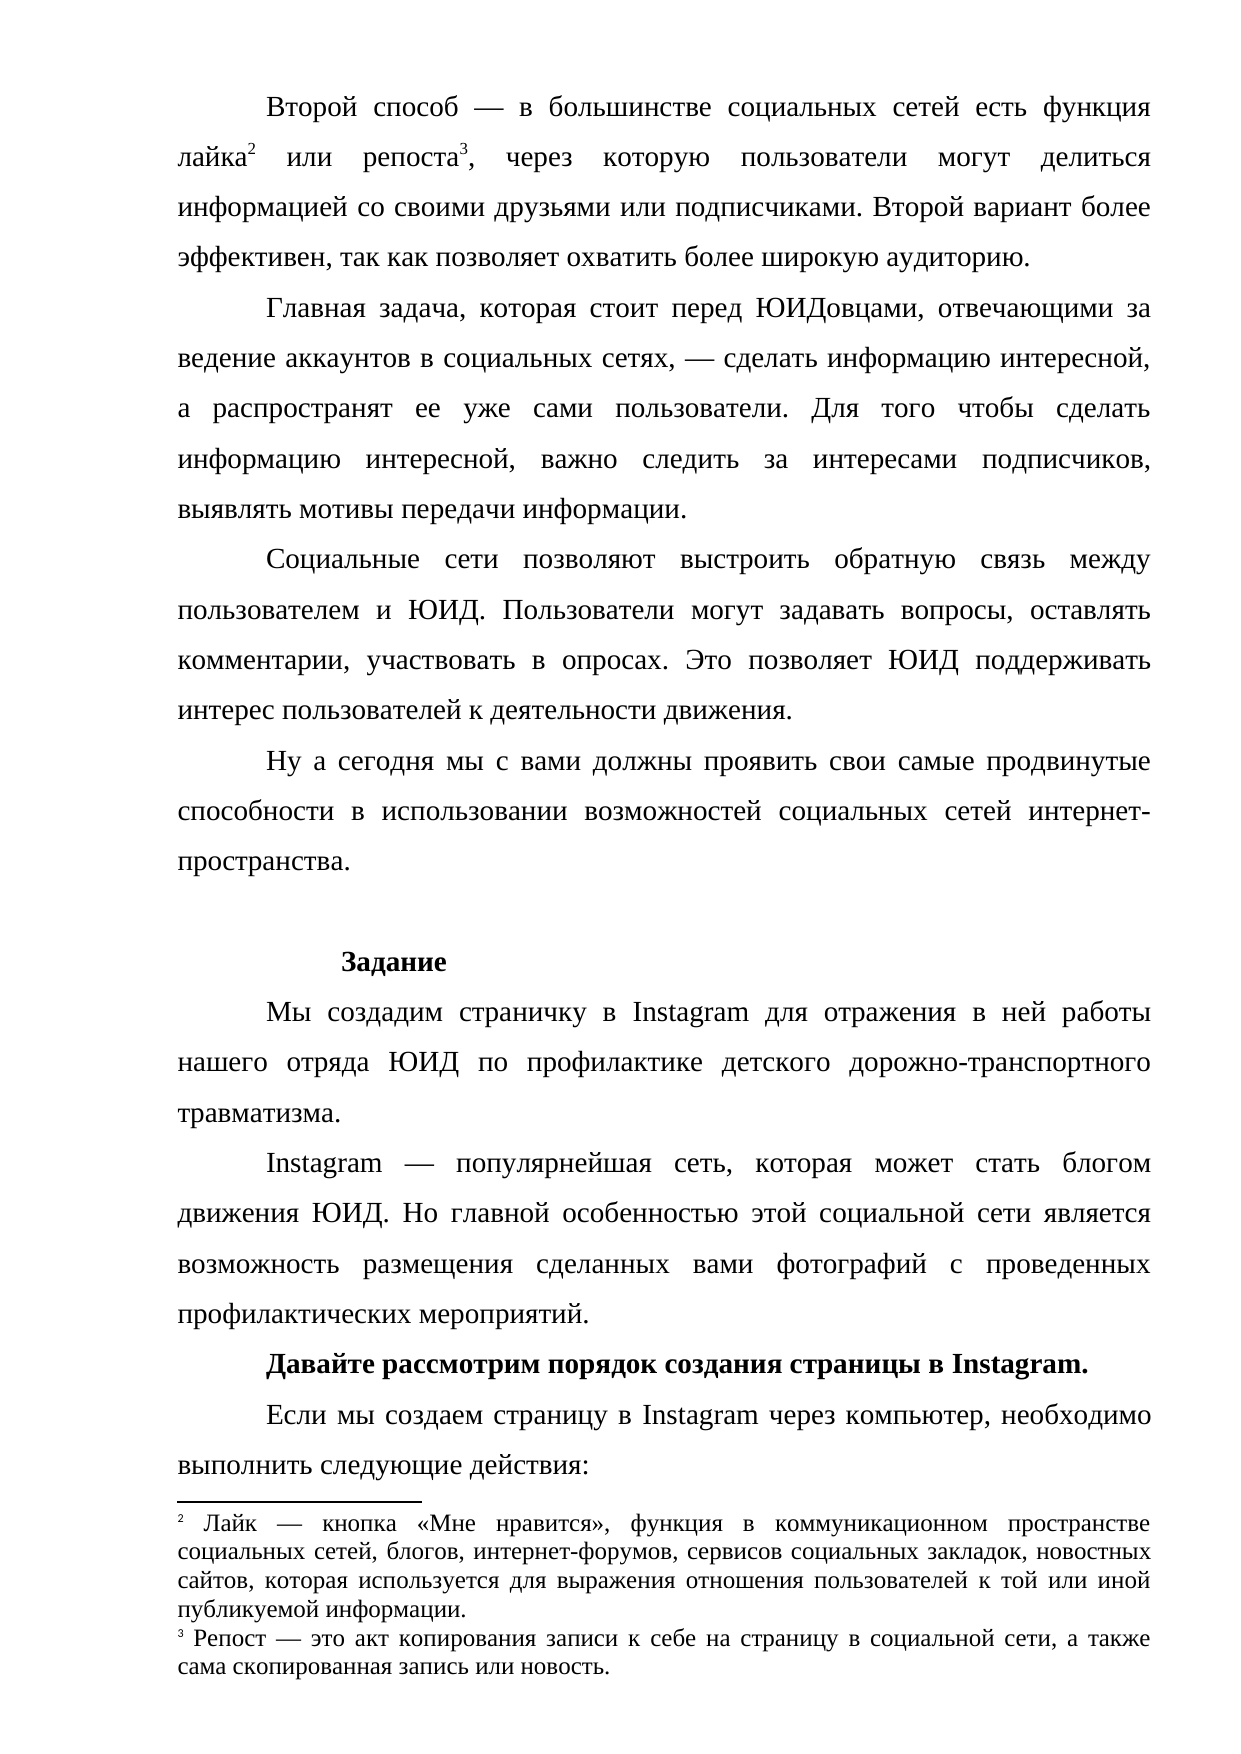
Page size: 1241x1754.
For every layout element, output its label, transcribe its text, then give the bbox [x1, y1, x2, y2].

text Задание [252, 944, 1152, 977]
text Мы создадим страничку в Instagram для отражения в ней работы нашего отряда ЮИД по профилактике детского дорожно-транспортного травматизма. [177, 994, 1152, 1128]
text Социальные сети позволяют выстроить обратную связь между пользователем и ЮИД. Пользователи могут задавать вопросы, оставлять комментарии, участвовать в опросах. Это позволяет ЮИД поддерживать интерес пользователей к деятельности движения. [177, 541, 1152, 726]
text Если мы создаем страницу в Instagram через компьютер, необходимо выполнить следующие действия: [177, 1397, 1152, 1481]
text Главная задача, которая стоит перед ЮИДовцами, отвечающими за ведение аккаунтов в социальных сетях, — сделать информацию интересной, а распространят ее уже сами пользователи. Для того чтобы сделать информацию интересной, важно следить за интересами подписчиков, выявлять мотивы передачи информации. [177, 290, 1152, 525]
text Instagram — популярнейшая сеть, которая может стать блогом движения ЮИД. Но главной особенностью этой социальной сети является возможность размещения сделанных вами фотографий с проведенных профилактических мероприятий. [177, 1145, 1152, 1330]
text Второй способ — в большинстве социальных сетей есть функция лайка или репоста, через которую пользователи могут делиться информацией со своими друзьями или подписчиками. Второй вариант более эффективен, так как позволяет охватить более широкую аудиторию. [177, 89, 1152, 273]
text Давайте рассмотрим порядок создания страницы в Instagram. [177, 1346, 1152, 1380]
text Ну а сегодня мы с вами должны проявить свои самые продвинутые способности в использовании возможностей социальных сетей интернет-пространства. [177, 743, 1152, 877]
